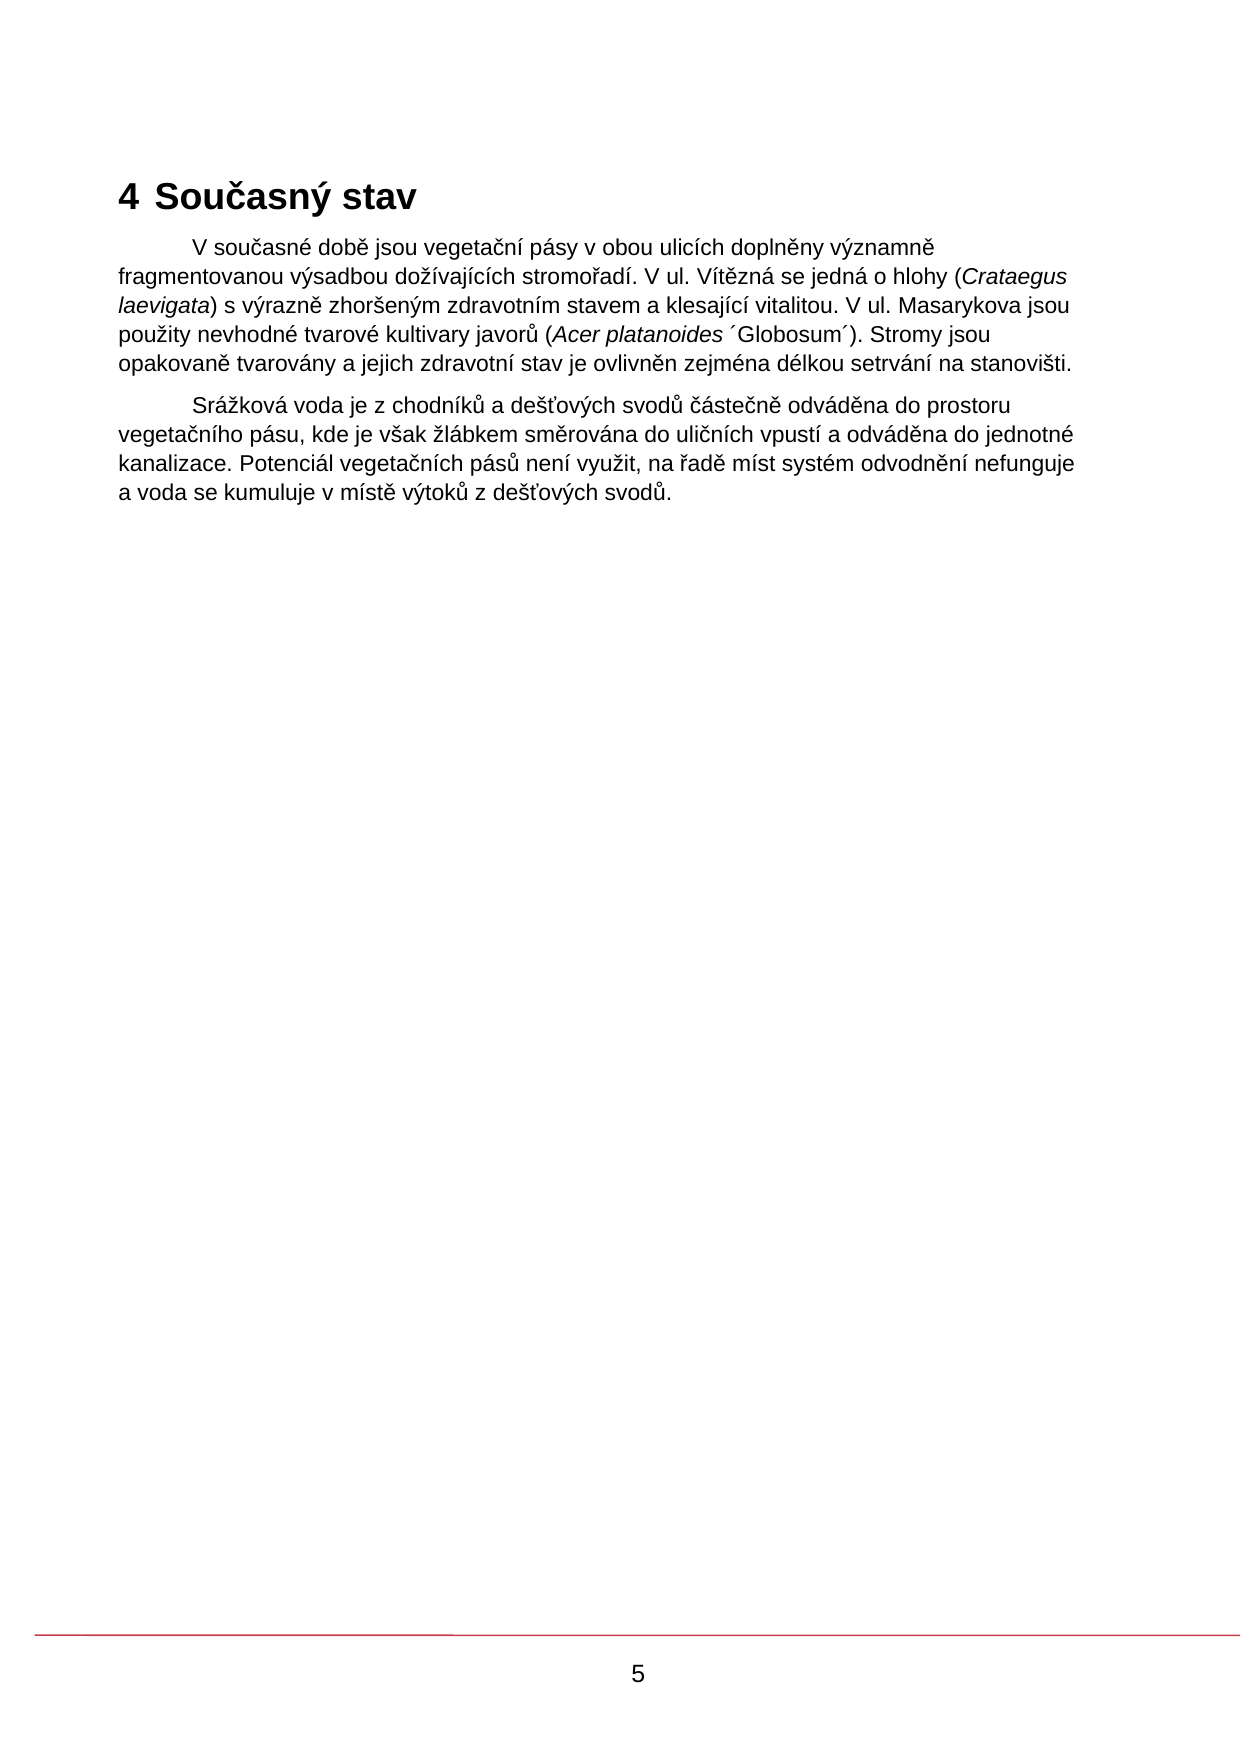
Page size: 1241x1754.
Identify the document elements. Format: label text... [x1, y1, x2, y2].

text Srážková voda je z chodníků a dešťových svodů částečně odváděna do prostoru vegetačního pásu, kde je však žlábkem směrována do uličních vpustí a odváděna do jednotné kanalizace. Potenciál vegetačních pásů není využit, na řadě míst systém odvodnění nefunguje a voda se kumuluje v místě výtoků z dešťových svodů. [118, 392, 1092, 505]
subtitle 4 Současný stav [118, 174, 1092, 217]
text V současné době jsou vegetační pásy v obou ulicích doplněny významně fragmentovanou výsadbou dožívajících stromořadí. V ul. Vítězná se jedná o hlohy (Crataegus laevigata) s výrazně zhoršeným zdravotním stavem a klesající vitalitou. V ul. Masarykova jsou použity nevhodné tvarové kultivary javorů (Acer platanoides ´Globosum´). Stromy jsou opakovaně tvarovány a jejich zdravotní stav je ovlivněn zejména délkou setrvání na stanovišti. [118, 234, 1092, 376]
